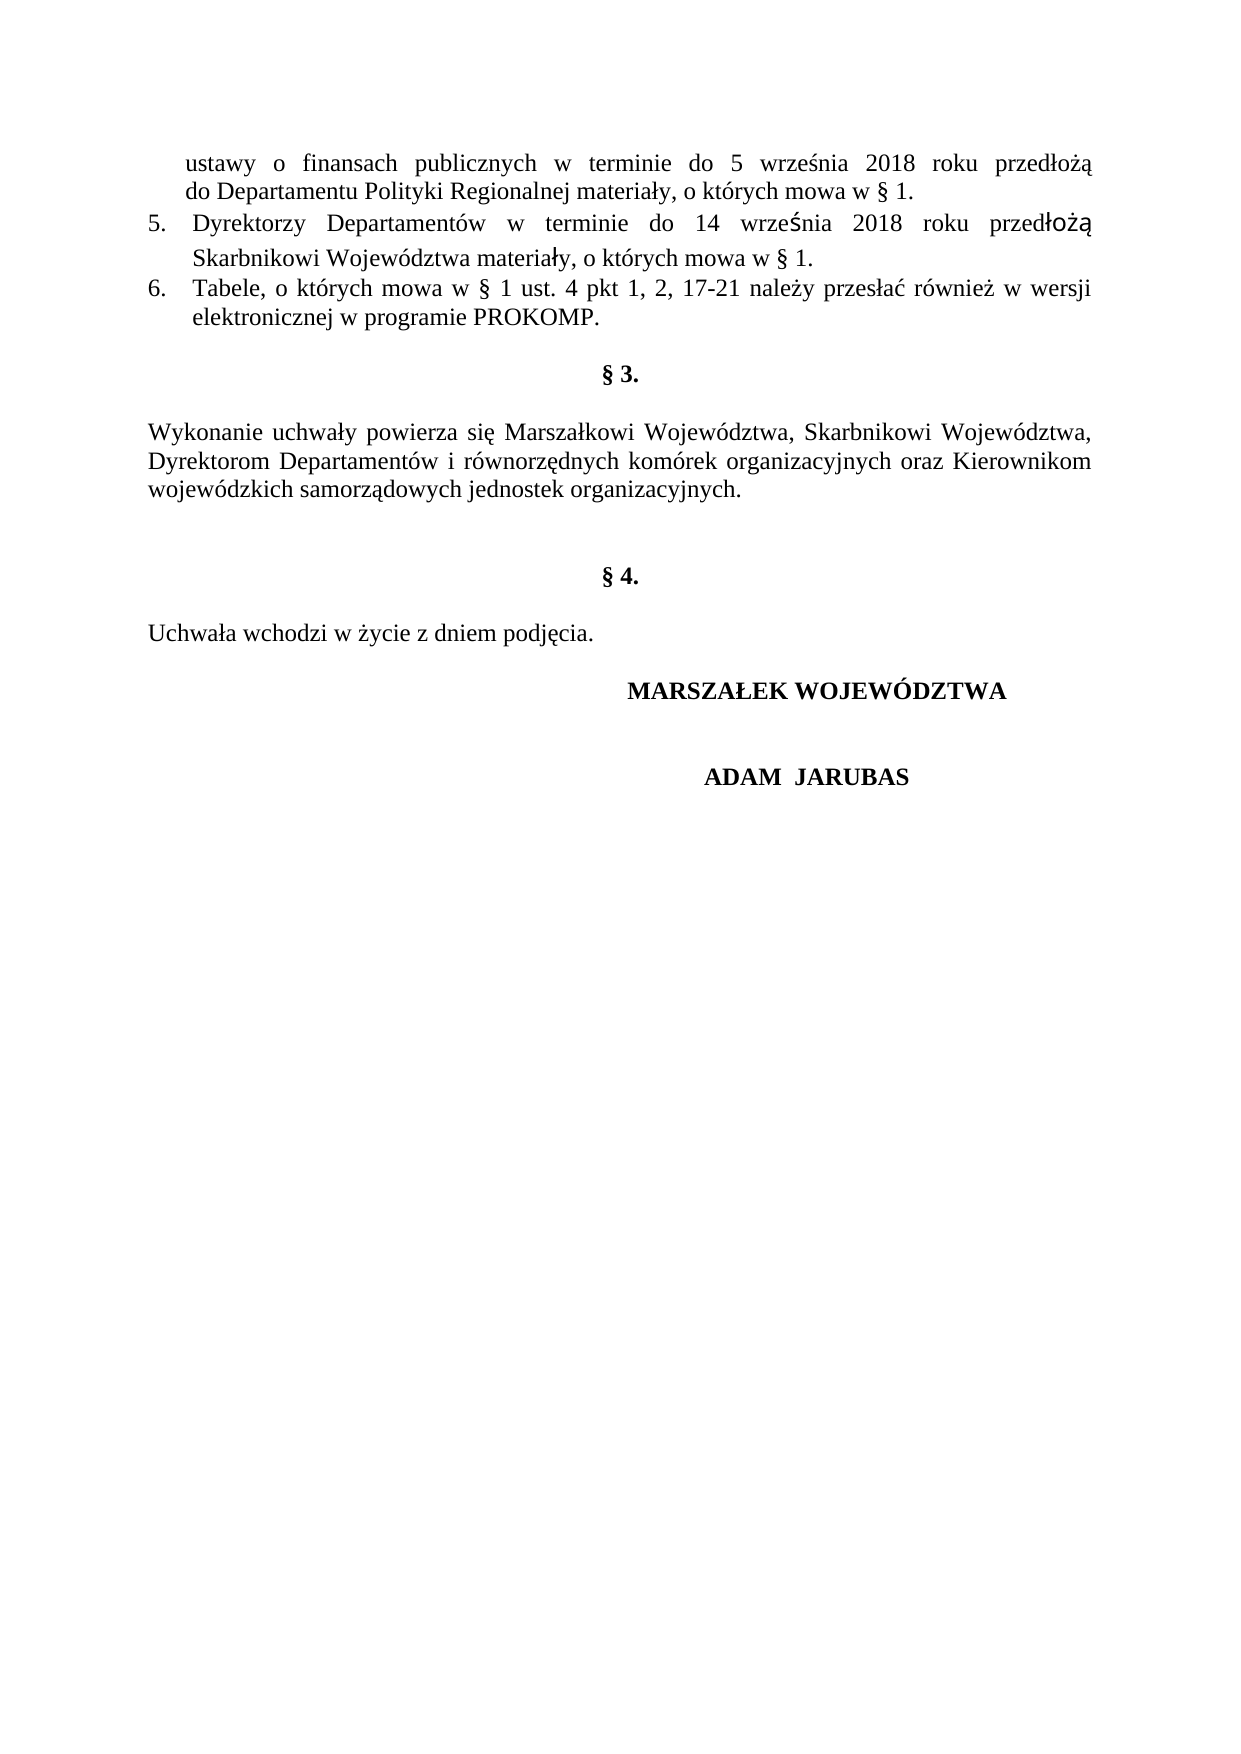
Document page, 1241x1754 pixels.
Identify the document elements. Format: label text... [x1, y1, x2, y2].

text Wykonanie uchwały powierza się Marszałkowi Województwa, Skarbnikowi Województwa, Dyrektorom Departamentów i równorzędnych komórek organizacyjnych oraz Kierownikom wojewódzkich samorządowych jednostek organizacyjnych. [148, 417, 1093, 503]
text § 3. [148, 359, 1093, 388]
text MARSZAŁEK WOJEWÓDZTWA [148, 676, 1093, 704]
text § 4. [148, 561, 1093, 589]
text ADAM JARUBAS [148, 762, 1093, 791]
text Uchwała wchodzi w życie z dniem podjęcia. [148, 618, 1093, 647]
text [148, 148, 1093, 205]
text 6. Tabele, o których mowa w § 1 ust. 4 pkt 1, 2, 17-21 należy przesłać również w wersji elektronicznej w programie PROKOMP. [148, 273, 1093, 331]
text 5. Dyrektorzy Departamentów w terminie do 14 września 2018 roku przedłożą Skarbnikowi Województwa materiały, o których mowa w § 1. [148, 205, 1093, 273]
